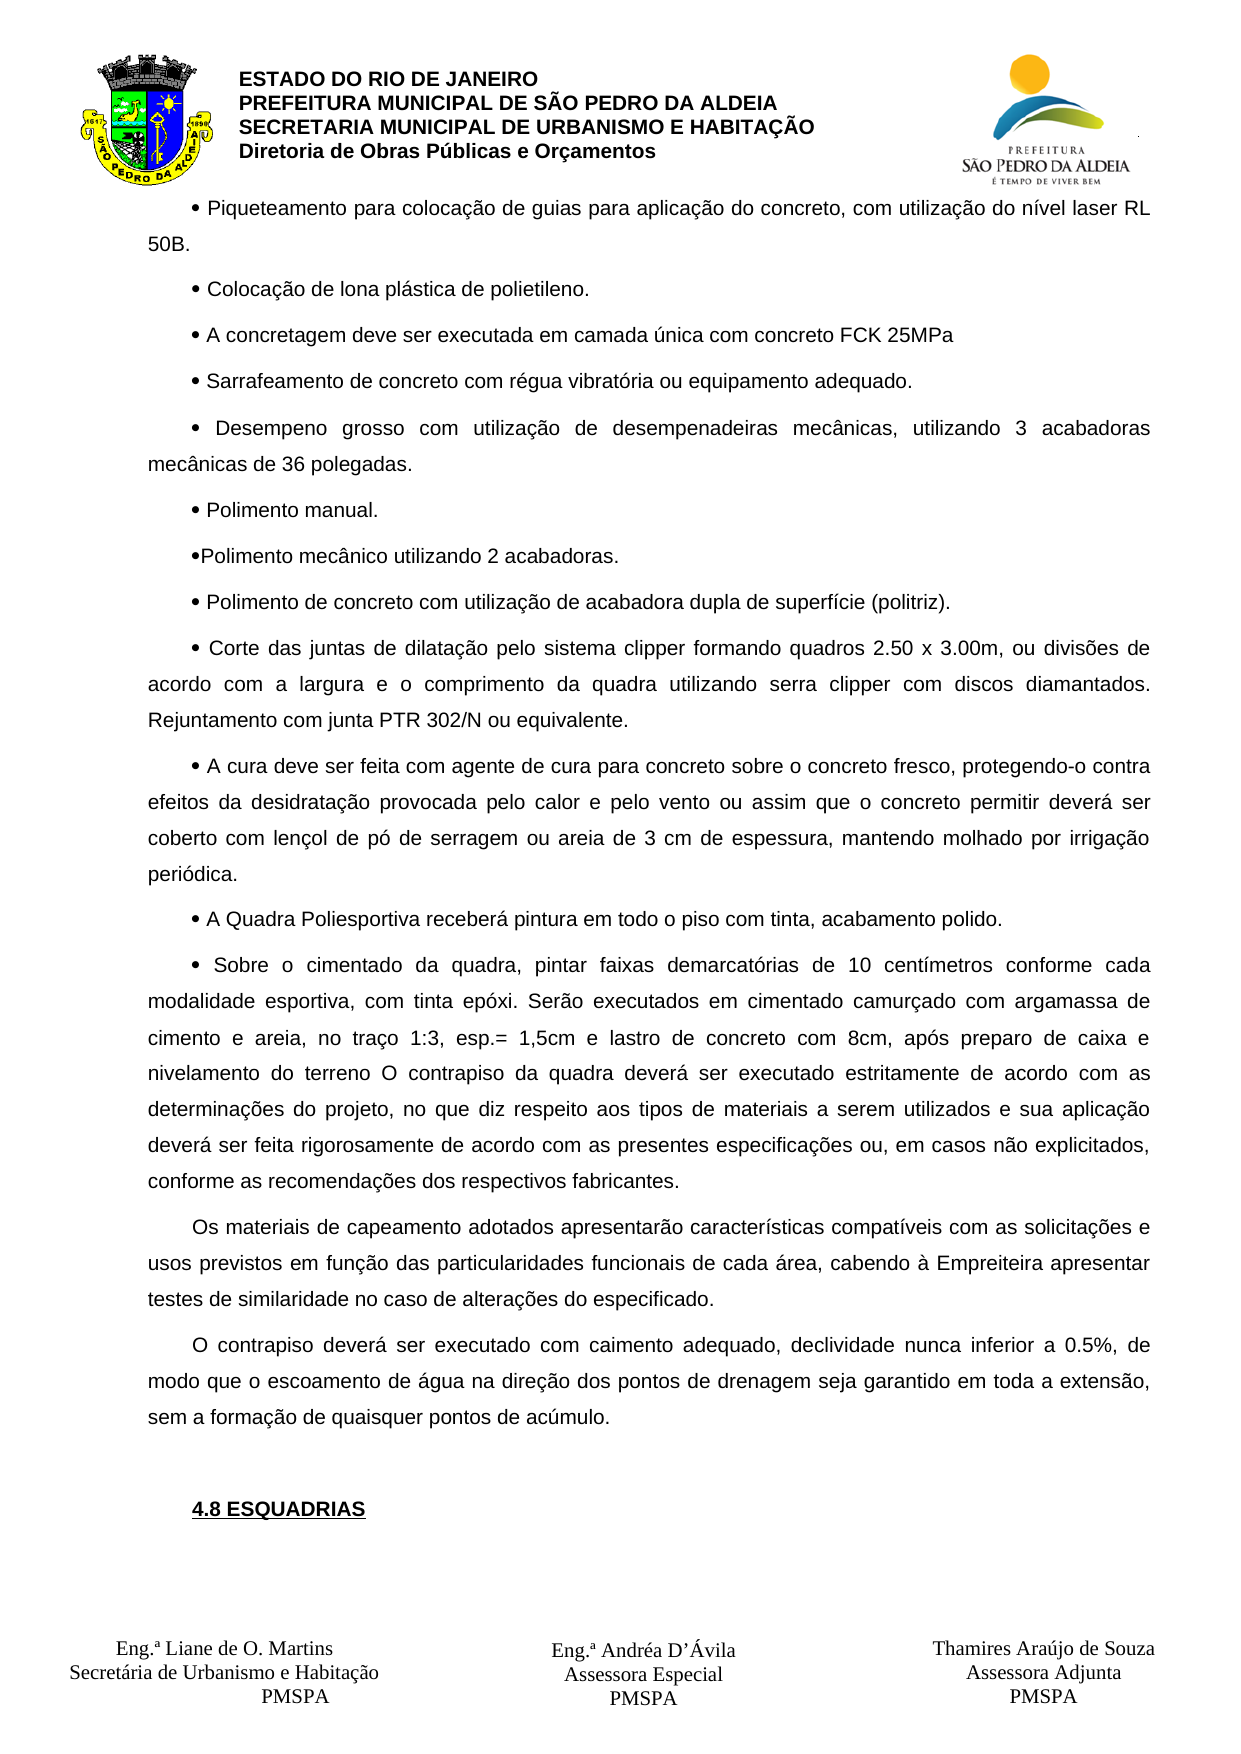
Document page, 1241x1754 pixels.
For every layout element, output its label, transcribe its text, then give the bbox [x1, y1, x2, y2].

text Polimento manual. [148, 497, 1152, 521]
text Desempeno grosso com utilização de desempenadeiras mecânicas, utilizando 3 acabadoras mecânicas de 36 polegadas. [148, 415, 1152, 475]
text 4.8 ESQUADRIAS [118, 1497, 1152, 1521]
text A concretagem deve ser executada em camada única com concreto FCK 25MPa [148, 323, 1152, 347]
list Colocação de lona plástica de polietileno. [192, 277, 1152, 301]
text A cura deve ser feita com agente de cura para concreto sobre o concreto fresco, protegendo-o contra efeitos da desidratação provocada pelo calor e pelo vento ou assim que o concreto permitir deverá ser coberto com lençol de pó de serragem ou areia de 3 cm de espessura, mantendo molhado por irrigação periódica. [148, 753, 1152, 885]
picture [73, 50, 216, 187]
picture [957, 47, 1149, 187]
text Corte das juntas de dilatação pelo sistema clipper formando quadros 2.50 x 3.00m, ou divisões de acordo com a largura e o comprimento da quadra utilizando serra clipper com discos diamantados. Rejuntamento com junta PTR 302/N ou equivalente. [148, 636, 1152, 731]
text O contrapiso deverá ser executado com caimento adequado, declividade nunca inferior a 0.5%, de modo que o escoamento de água na direção dos pontos de drenagem seja garantido em toda a extensão, sem a formação de quaisquer pontos de acúmulo. [148, 1333, 1152, 1429]
text Sarrafeamento de concreto com régua vibratória ou equipamento adequado. [148, 369, 1152, 393]
text A Quadra Poliesportiva receberá pintura em todo o piso com tinta, acabamento polido. [148, 907, 1152, 931]
text Os materiais de capeamento adotados apresentarão características compatíveis com as solicitações e usos previstos em função das particularidades funcionais de cada área, cabendo à Empreiteira apresentar testes de similaridade no caso de alterações do especificado. [148, 1215, 1152, 1311]
text Piqueteamento para colocação de guias para aplicação do concreto, com utilização do nível laser RL 50B. [148, 195, 1152, 255]
text Polimento mecânico utilizando 2 acabadoras. [148, 543, 1152, 567]
text Sobre o cimentado da quadra, pintar faixas demarcatórias de 10 centímetros conforme cada modalidade esportiva, com tinta epóxi. Serão executados em cimentado camurçado com argamassa de cimento e areia, no traço 1:3, esp.= 1,5cm e lastro de concreto com 8cm, após preparo de caixa e nivelamento do terreno O contrapiso da quadra deverá ser executado estritamente de acordo com as determinações do projeto, no que diz respeito aos tipos de materiais a serem utilizados e sua aplicação deverá ser feita rigorosamente de acordo com as presentes especificações ou, em casos não explicitados, conforme as recomendações dos respectivos fabricantes. [148, 953, 1152, 1193]
text Polimento de concreto com utilização de acabadora dupla de superfície (politriz). [148, 589, 1152, 613]
